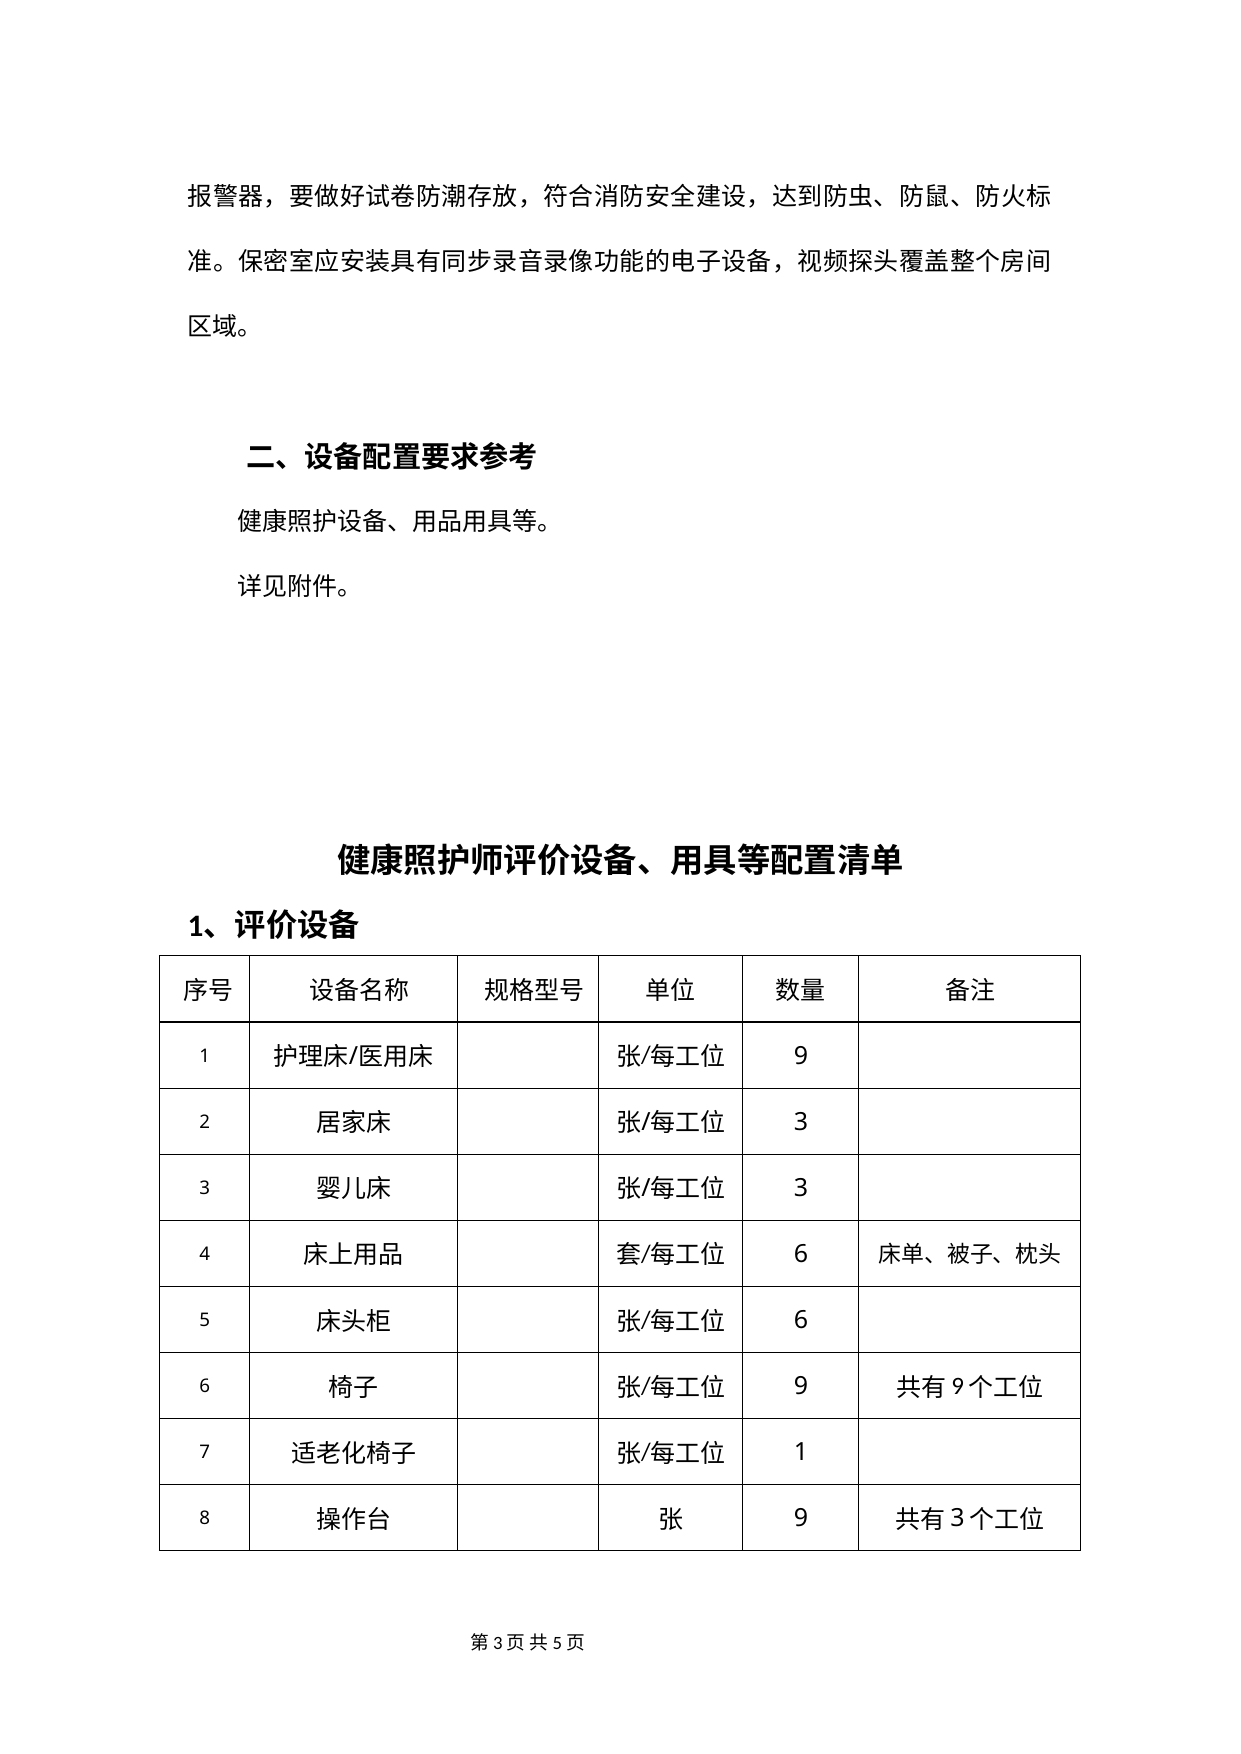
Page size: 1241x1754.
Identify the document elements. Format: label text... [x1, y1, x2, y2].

table_cell 护理床/医用床 [250, 1023, 457, 1087]
table_cell 共有9个工位 [859, 1353, 1080, 1418]
table_cell 9 [743, 1353, 858, 1418]
table_cell [859, 1023, 1080, 1087]
table_cell 1 [743, 1419, 858, 1484]
table_cell 适老化椅子 [250, 1419, 457, 1484]
table_cell [859, 1287, 1080, 1352]
table_cell [859, 1419, 1080, 1484]
table_cell 共有3个工位 [859, 1485, 1080, 1550]
table_cell 9 [743, 1485, 858, 1550]
table_cell 3 [743, 1089, 858, 1153]
table_cell 5 [160, 1287, 249, 1352]
table_header 备注 [859, 956, 1080, 1021]
table_cell [859, 1089, 1080, 1153]
table_cell 6 [743, 1287, 858, 1352]
table_cell [458, 1089, 598, 1153]
table_cell [458, 1485, 598, 1550]
table_cell 张/每工位 [599, 1089, 742, 1153]
table_cell [458, 1155, 598, 1219]
table_cell [458, 1287, 598, 1352]
table_header 规格型号 [458, 956, 598, 1021]
table_cell 1 [160, 1023, 249, 1087]
text 健康照护师评价设备、用具等配置清单 [187, 825, 1053, 890]
table_cell 椅子 [250, 1353, 457, 1418]
table_cell 6 [743, 1221, 858, 1286]
table_cell [458, 1419, 598, 1484]
table_cell 8 [160, 1485, 249, 1550]
table_cell [458, 1023, 598, 1087]
table_header 序号 [160, 956, 249, 1021]
table_cell [859, 1155, 1080, 1219]
table_header 单位 [599, 956, 742, 1021]
table_cell [458, 1353, 598, 1418]
table_cell 7 [160, 1419, 249, 1484]
table_cell 床头柜 [250, 1287, 457, 1352]
table_cell 3 [743, 1155, 858, 1219]
table_header 数量 [743, 956, 858, 1021]
table_cell 9 [743, 1023, 858, 1087]
table_cell 婴儿床 [250, 1155, 457, 1219]
table_cell 床上用品 [250, 1221, 457, 1286]
table_cell 6 [160, 1353, 249, 1418]
table_cell [458, 1221, 598, 1286]
table_cell 套/每工位 [599, 1221, 742, 1286]
table_cell 张 [599, 1485, 742, 1550]
table_cell 张/每工位 [599, 1419, 742, 1484]
table_cell 居家床 [250, 1089, 457, 1153]
text 二、设备配置要求参考 [187, 422, 1053, 487]
table_cell 3 [160, 1155, 249, 1219]
table_cell 张/每工位 [599, 1287, 742, 1352]
table_header 设备名称 [250, 956, 457, 1021]
text 详见附件。 [187, 552, 1053, 617]
table_cell 操作台 [250, 1485, 457, 1550]
table_cell 4 [160, 1221, 249, 1286]
table_cell 张/每工位 [599, 1155, 742, 1219]
table_cell 床单、被子、枕头 [859, 1221, 1080, 1286]
table_cell 2 [160, 1089, 249, 1153]
text 健康照护设备、用品用具等。 [187, 487, 1053, 552]
table_cell 张/每工位 [599, 1023, 742, 1087]
table_cell 张/每工位 [599, 1353, 742, 1418]
text 1、评价设备 [187, 890, 1053, 955]
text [187, 162, 1053, 357]
